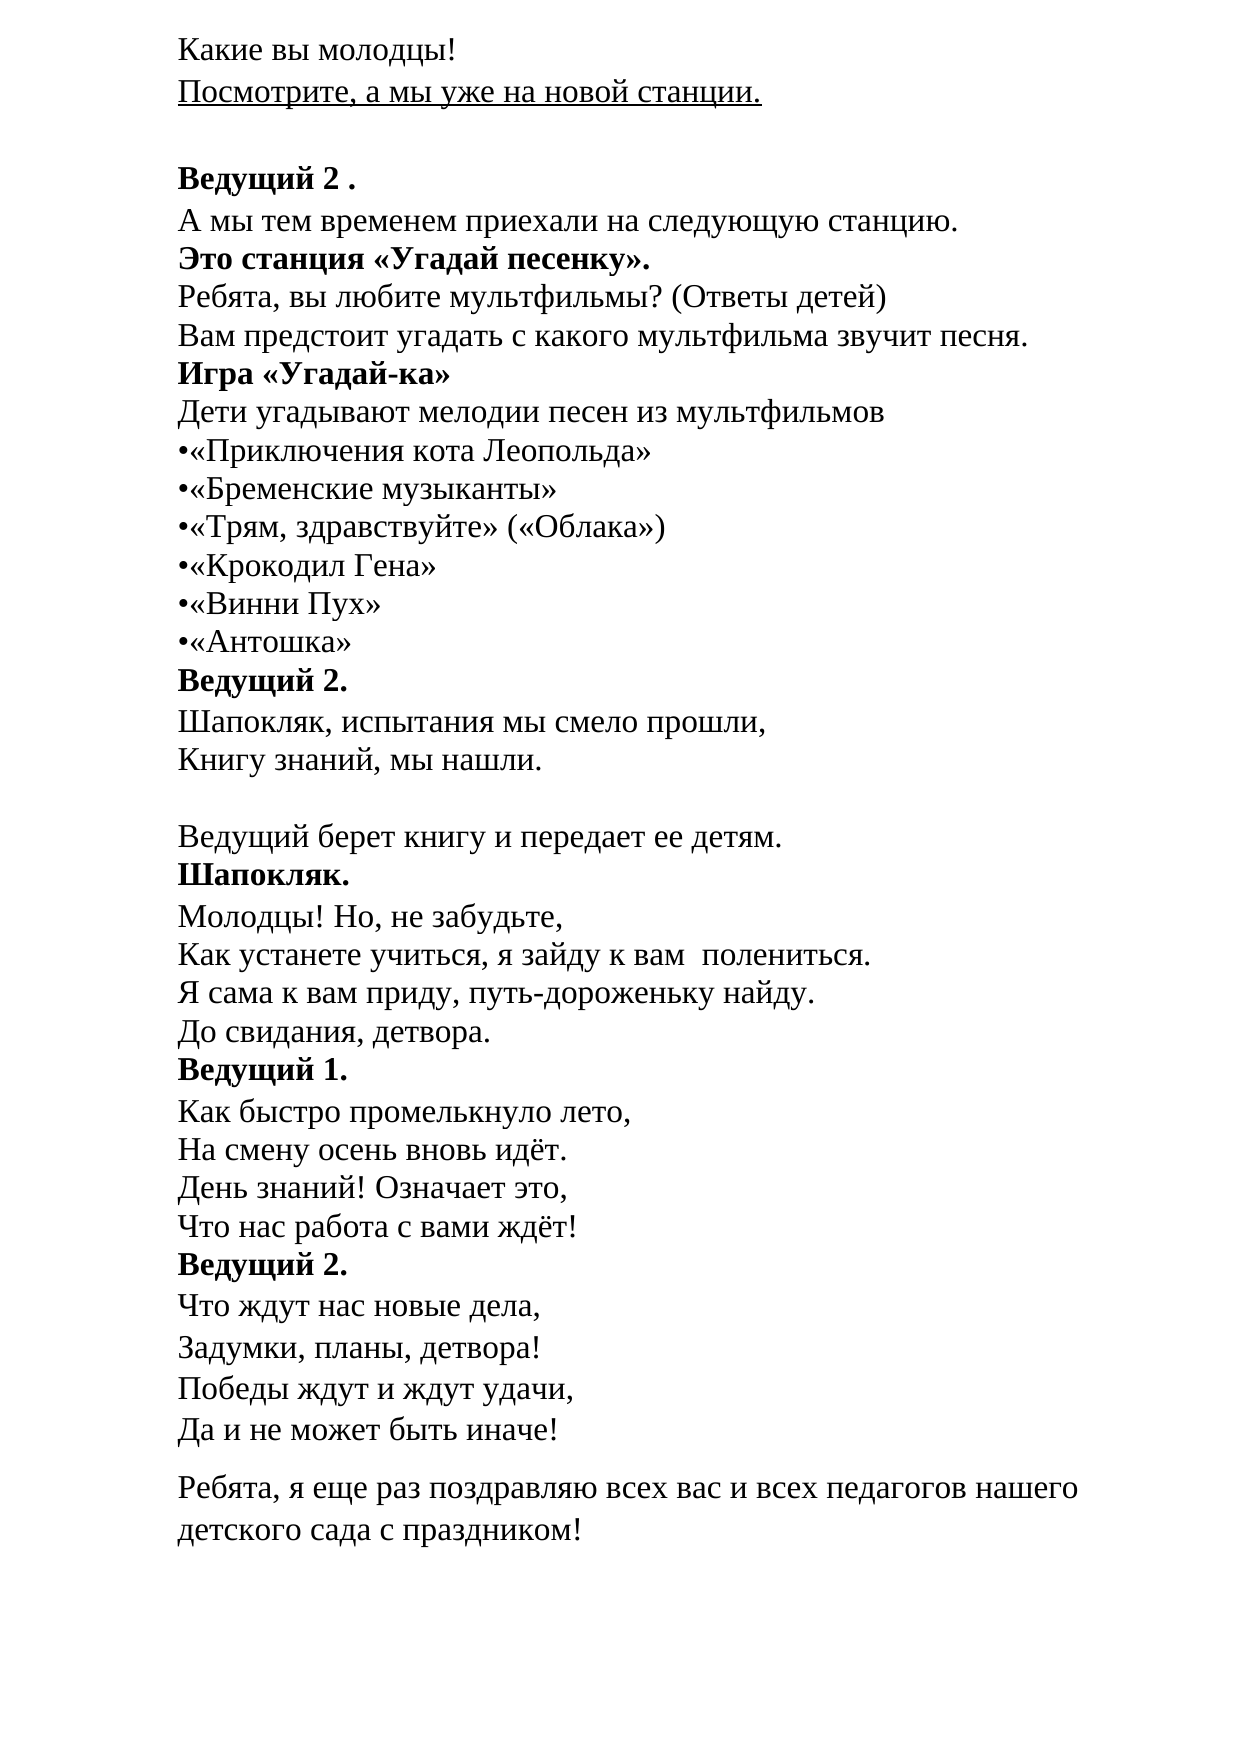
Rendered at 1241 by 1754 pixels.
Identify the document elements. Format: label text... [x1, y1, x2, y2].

text Ведущий 2 . [177, 158, 1152, 197]
text Шапокляк. [177, 854, 1152, 893]
text Что ждут нас новые дела, Задумки, планы, детвора! Победы ждут и ждут удачи, Да и не может быть иначе! [177, 1286, 1152, 1448]
text Как быстро промелькнуло лето, На смену осень вновь идёт. День знаний! Означает это, Что нас работа с вами ждёт! [177, 1091, 1152, 1244]
text Ведущий 2. [177, 660, 1152, 698]
text Ребята, я еще раз поздравляю всех вас и всех педагогов нашего детского сада с праздником! [177, 1468, 1152, 1547]
text Какие вы молодцы! Посмотрите, а мы уже на новой станции. [177, 29, 1152, 139]
text Ребята, вы любите мультфильмы? (Ответы детей) Вам предстоит угадать с какого мультфильма звучит песня. Игра «Угадай-ка» Дети угадывают мелодии песен из мультфильмов •«Приключения кота Леопольда» •«Бременские музыканты» •«Трям, здравствуйте» («Облака») •«Крокодил Гена» •«Винни Пух» •«Антошка» [352, 276, 1152, 660]
text А мы тем временем приехали на следующую станцию. Это станция «Угадай песенку». [651, 200, 1152, 276]
text Ведущий 1. [177, 1049, 1152, 1088]
text Ведущий 2. [177, 1244, 1152, 1282]
text Шапокляк, испытания мы смело прошли, Книгу знаний, мы нашли. Ведущий берет книгу и передает ее детям. [177, 701, 1152, 854]
text Молодцы! Но, не забудьте, Как устанете учиться, я зайду к вам полениться. Я сама к вам приду, путь-дороженьку найду. До свидания, детвора. [491, 896, 1152, 1049]
